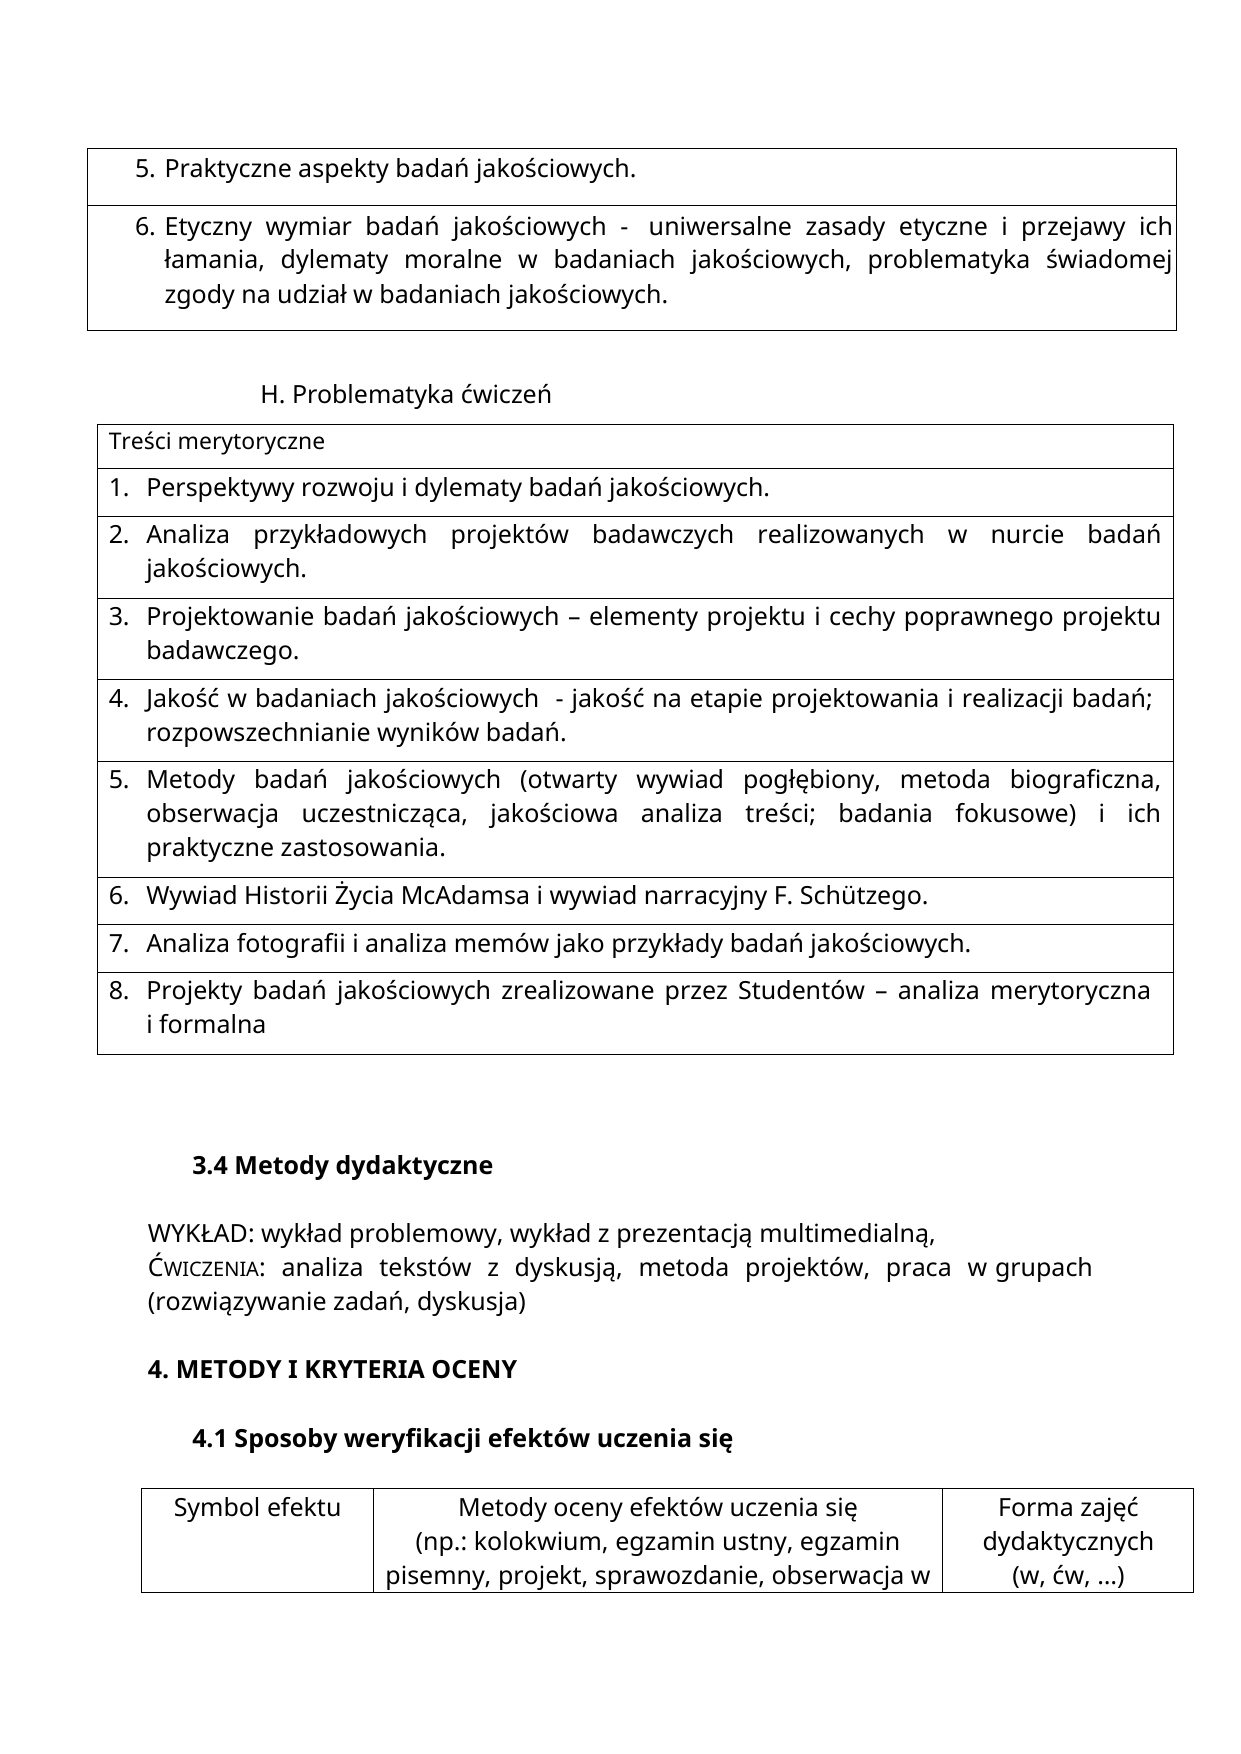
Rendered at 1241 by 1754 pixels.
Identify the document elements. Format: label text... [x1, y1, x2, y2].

text 4.1 Sposoby weryfikacji efektów uczenia się [192, 1420, 1093, 1454]
table_cell Metody badań jakościowych (otwarty wywiad pogłębiony, metoda biograficzna, obserwacja uczestnicząca, jakościowa analiza treści; badania fokusowe) i ich praktyczne zastosowania. [98, 762, 1173, 877]
table_cell Perspektywy rozwoju i dylematy badań jakościowych. [98, 469, 1173, 516]
text Ćwiczenia: analiza tekstów z dyskusją, metoda projektów, praca w grupach (rozwiązywanie zadań, dyskusja) [148, 1250, 1093, 1318]
list H. Problematyka ćwiczeń [260, 377, 1093, 411]
table_cell Analiza fotografii i analiza memów jako przykłady badań jakościowych. [98, 925, 1173, 972]
table_header Symbol efektu [142, 1489, 373, 1592]
text WYKŁAD: wykład problemowy, wykład z prezentacją multimedialną, [148, 1216, 1093, 1250]
table_cell Analiza przykładowych projektów badawczych realizowanych w nurcie badań jakościowych. [98, 517, 1173, 598]
table_cell Wywiad Historii Życia McAdamsa i wywiad narracyjny F. Schützego. [98, 878, 1173, 924]
table_cell Jakość w badaniach jakościowych - jakość na etapie projektowania i realizacji badań; rozpowszechnianie wyników badań. [98, 680, 1173, 761]
table_header Treści merytoryczne [98, 425, 1173, 468]
table_cell Praktyczne aspekty badań jakościowych. [88, 149, 1176, 205]
table_cell Etyczny wymiar badań jakościowych - uniwersalne zasady etyczne i przejawy ich łamania, dylematy moralne w badaniach jakościowych, problematyka świadomej zgody na udział w badaniach jakościowych. [88, 206, 1176, 330]
table_cell Projektowanie badań jakościowych – elementy projektu i cechy poprawnego projektu badawczego. [98, 599, 1173, 679]
table_cell Projekty badań jakościowych zrealizowane przez Studentów – analiza merytoryczna i formalna [98, 973, 1173, 1053]
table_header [943, 1489, 1193, 1592]
text 3.4 Metody dydaktyczne [192, 1148, 1093, 1182]
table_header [374, 1489, 942, 1592]
text 4. METODY I KRYTERIA OCENY [148, 1352, 1093, 1386]
